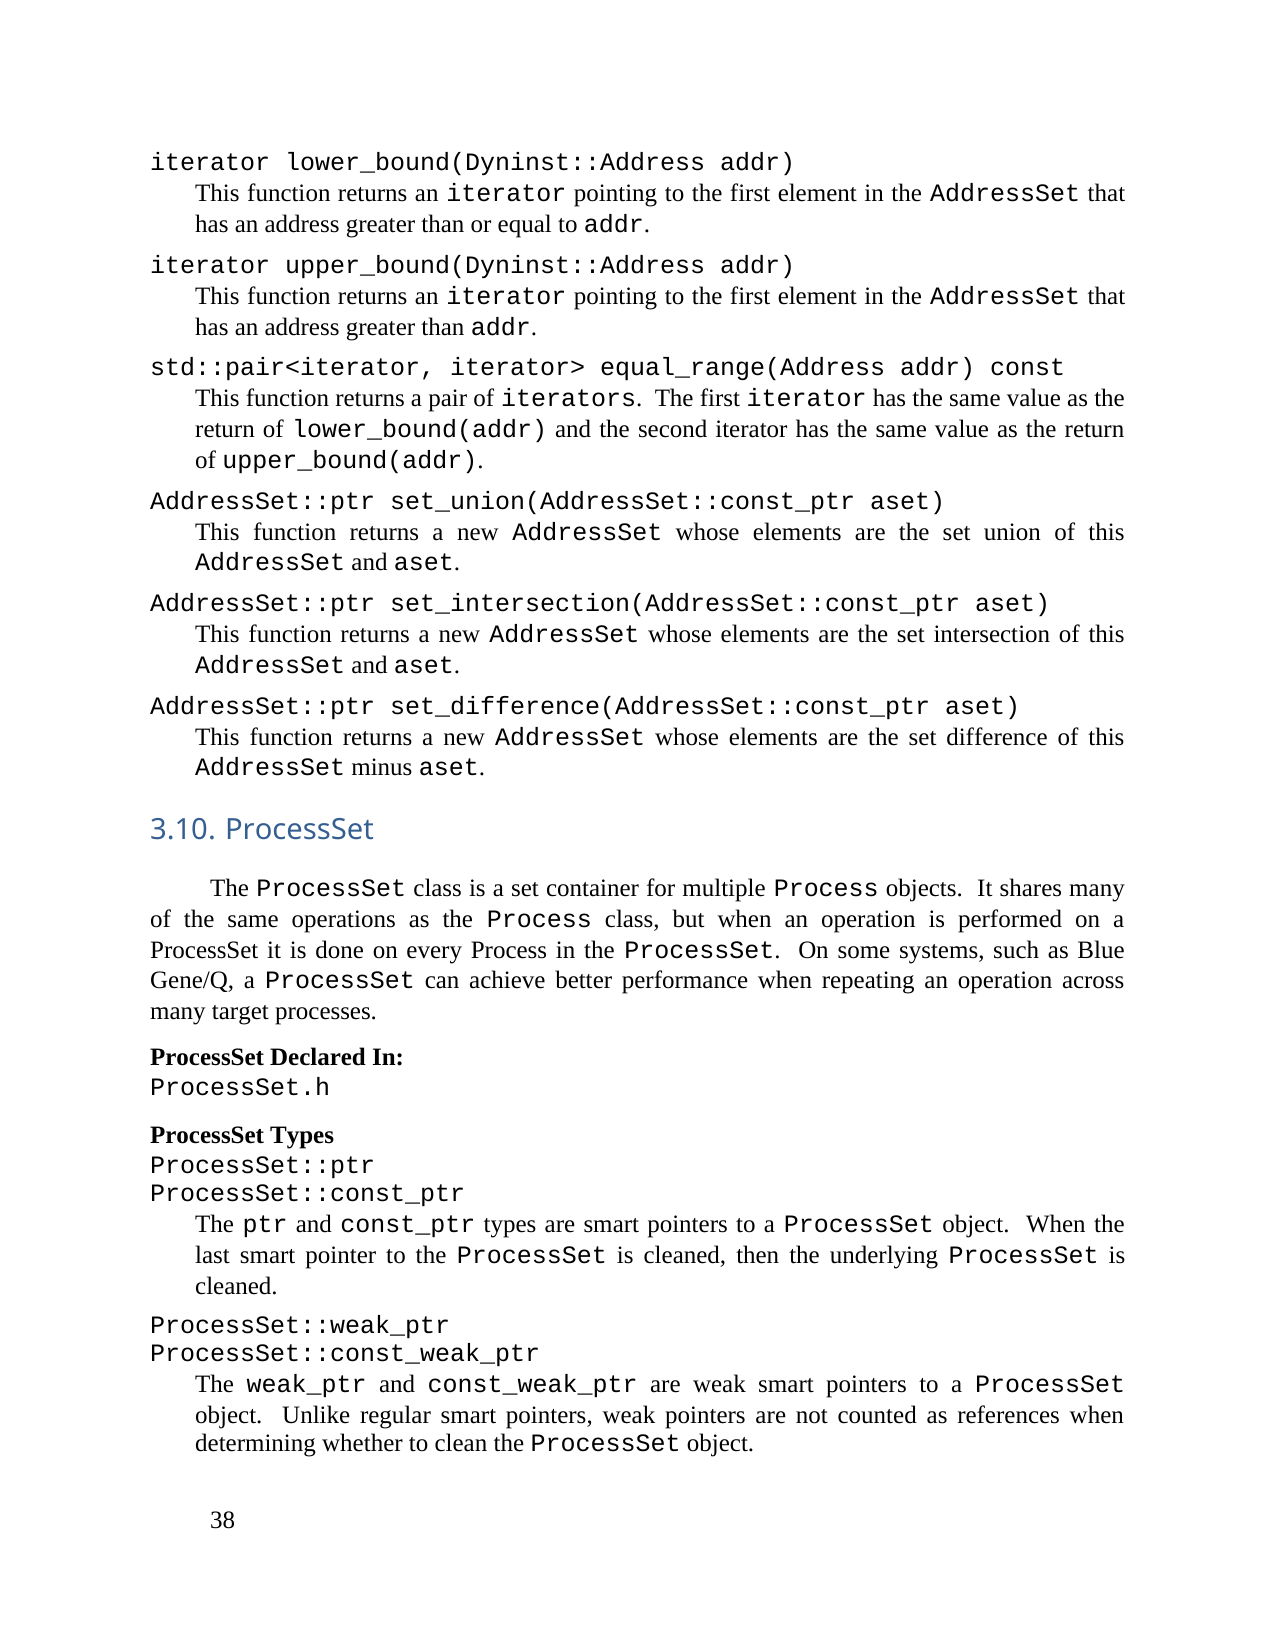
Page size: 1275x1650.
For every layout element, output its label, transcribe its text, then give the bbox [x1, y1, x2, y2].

text This function returns an iterator pointing to the first element in the AddressSet that has an address greater than or equal to addr. [195, 178, 1125, 240]
subtitle ProcessSet [150, 808, 1125, 848]
subtitle ProcessSet Declared In: [150, 1042, 1125, 1071]
text This function returns an iterator pointing to the first element in the AddressSet that has an address greater than addr. [195, 281, 1125, 342]
text AddressSet::ptr set_difference(AddressSet::const_ptr aset) [150, 693, 1125, 722]
subtitle ProcessSet Types [150, 1120, 1125, 1148]
text The ProcessSet class is a set container for multiple Process objects. It shares many of the same operations as the Process class, but when an operation is performed on a ProcessSet it is done on every Process in the ProcessSet. On some systems, such as Blue Gene/Q, a ProcessSet can achieve better performance when repeating an operation across many target processes. [150, 873, 1125, 1025]
text ProcessSet::const_ptr [150, 1181, 1125, 1209]
text std::pair<iterator, iterator> equal_range(Address addr) const [150, 355, 1125, 383]
text AddressSet::ptr set_union(AddressSet::const_ptr aset) [150, 488, 1125, 517]
text ProcessSet::ptr [150, 1153, 1125, 1181]
text AddressSet::ptr set_intersection(AddressSet::const_ptr aset) [150, 591, 1125, 619]
text ProcessSet::const_weak_ptr [150, 1341, 1125, 1369]
text This function returns a pair of iterators. The first iterator has the same value as the return of lower_bound(addr) and the second iterator has the same value as the return of upper_bound(addr). [195, 383, 1125, 476]
text ProcessSet.h [150, 1075, 1125, 1103]
text The weak_ptr and const_weak_ptr are weak smart pointers to a ProcessSet object. Unlike regular smart pointers, weak pointers are not counted as references when determining whether to clean the ProcessSet object. [195, 1369, 1125, 1459]
text iterator lower_bound(Dyninst::Address addr) [150, 150, 1125, 178]
text The ptr and const_ptr types are smart pointers to a ProcessSet object. When the last smart pointer to the ProcessSet is cleaned, then the underlying ProcessSet is cleaned. [195, 1209, 1125, 1300]
text This function returns a new AddressSet whose elements are the set intersection of this AddressSet and aset. [195, 619, 1125, 681]
text This function returns a new AddressSet whose elements are the set union of this AddressSet and aset. [195, 517, 1125, 578]
text ProcessSet::weak_ptr [150, 1312, 1125, 1341]
text This function returns a new AddressSet whose elements are the set difference of this AddressSet minus aset. [195, 722, 1125, 783]
text iterator upper_bound(Dyninst::Address addr) [150, 252, 1125, 281]
